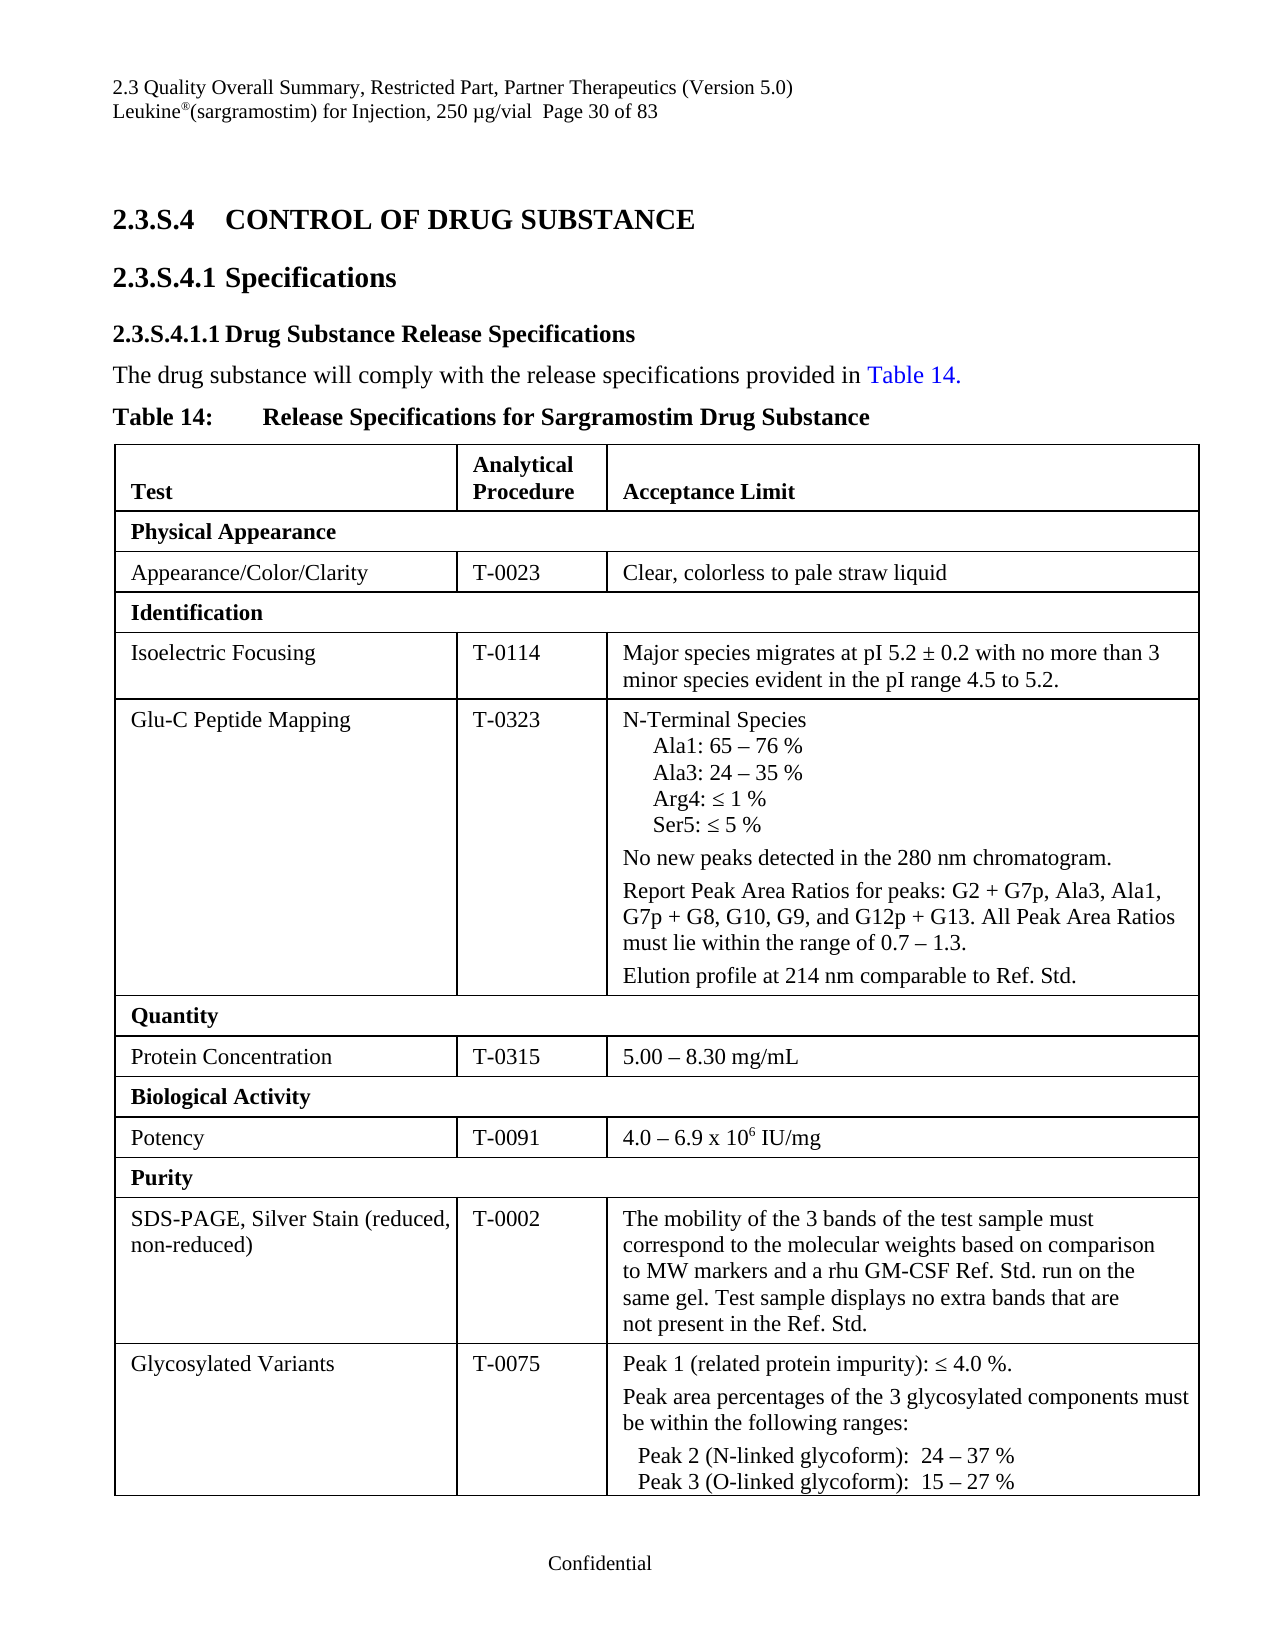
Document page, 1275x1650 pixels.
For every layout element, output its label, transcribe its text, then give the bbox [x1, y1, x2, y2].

table_cell T-0315 [458, 1037, 606, 1076]
table_cell Protein Concentration [116, 1037, 456, 1076]
table_header Acceptance Limit [608, 445, 1198, 510]
table_cell Glycosylated Variants [116, 1344, 456, 1495]
table_header Analytical Procedure [458, 445, 606, 510]
table_cell SDS-PAGE, Silver Stain (reduced, non-reduced) [116, 1198, 456, 1343]
text The drug substance will comply with the release specifications provided in Table 14. [112, 360, 1200, 389]
table_cell T-0075 [458, 1344, 606, 1495]
table_cell Appearance/Color/Clarity [116, 552, 456, 591]
table_cell Identification [116, 593, 1198, 632]
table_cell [608, 1344, 1198, 1495]
table_cell Isoelectric Focusing [116, 633, 456, 698]
table_cell N-Terminal Species Ala1: 65 – 76 % Ala3: 24 – 35 % Arg4: ≤ 1 % Ser5: ≤ 5 % No new peaks detected in the 280 nm chromatogram. Report Peak Area Ratios for peaks: G2 + G7p, Ala3, Ala1, G7p + G8, G10, G9, and G12p + G13. All Peak Area Ratios must lie within the range of 0.7 – 1.3. Elution profile at 214 nm comparable to Ref. Std. [608, 700, 1198, 995]
table_cell Quantity [116, 996, 1198, 1035]
table_cell Purity [116, 1158, 1198, 1197]
table_header Test [116, 445, 456, 510]
table_cell Major species migrates at pI 5.2 ± 0.2 with no more than 3 minor species evident in the pI range 4.5 to 5.2. [608, 633, 1198, 698]
table_cell T-0323 [458, 700, 606, 995]
subtitle 2.3.S.4 Control of Drug Substance [112, 202, 1200, 235]
table_cell Clear, colorless to pale straw liquid [608, 552, 1198, 591]
table_cell T-0002 [458, 1198, 606, 1343]
table_cell Biological Activity [116, 1077, 1198, 1116]
table_cell T-0023 [458, 552, 606, 591]
table_cell 4.0 – 6.9 x 106 IU/mg [608, 1118, 1198, 1156]
table_cell Potency [116, 1118, 456, 1156]
table_cell Physical Appearance [116, 512, 1198, 551]
table_cell T-0114 [458, 633, 606, 698]
table_cell 5.00 – 8.30 mg/mL [608, 1037, 1198, 1076]
table_cell T-0091 [458, 1118, 606, 1156]
subtitle 2.3.S.4.1 Specifications [112, 260, 1200, 294]
table_cell The mobility of the 3 bands of the test sample must correspond to the molecular weights based on comparison to MW markers and a rhu GM-CSF Ref. Std. run on the same gel. Test sample displays no extra bands that are not present in the Ref. Std. [608, 1198, 1198, 1343]
table_cell Glu-C Peptide Mapping [116, 700, 456, 995]
subtitle 2.3.S.4.1.1 Drug Substance Release Specifications [112, 319, 1200, 348]
